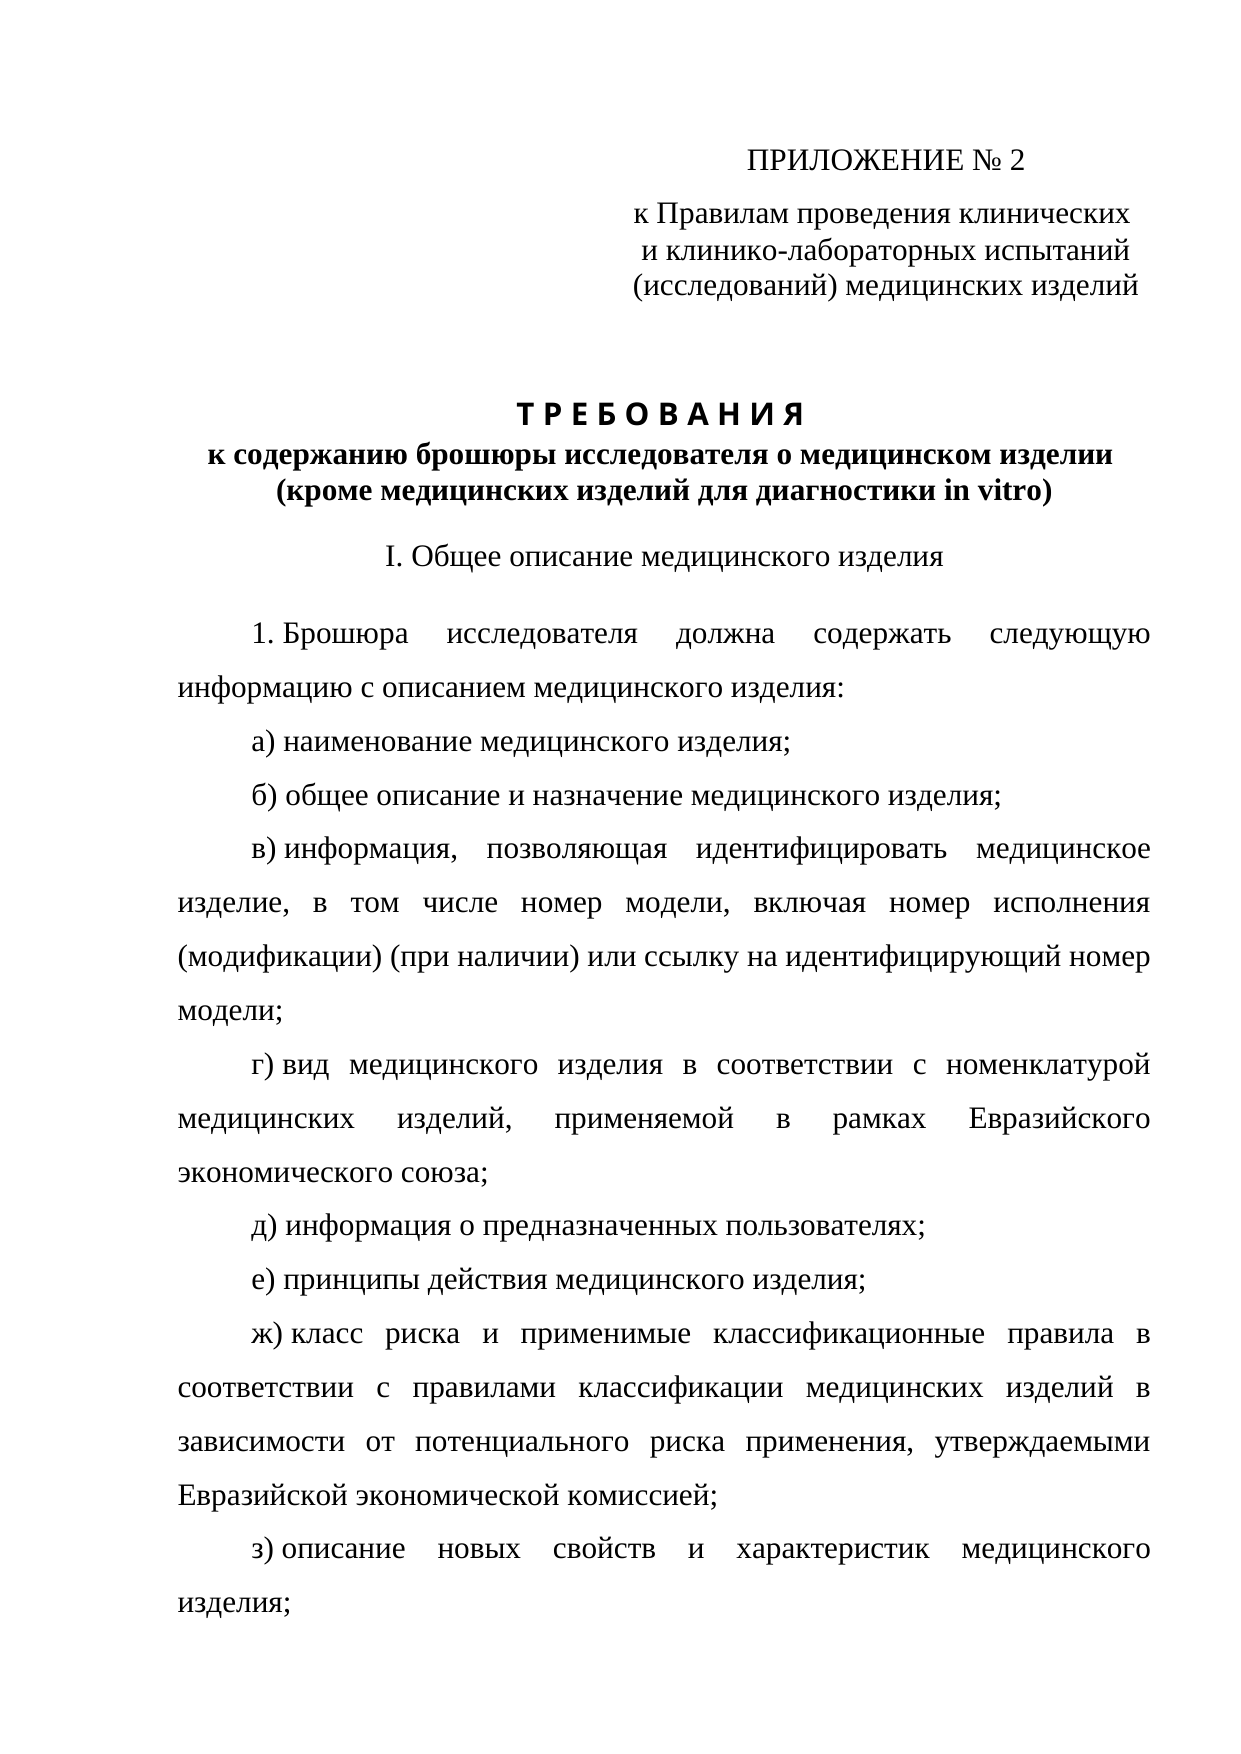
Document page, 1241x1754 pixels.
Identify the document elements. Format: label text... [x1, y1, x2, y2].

text 1. Брошюра исследователя должна содержать следующую информацию с описанием медицинского изделия: [177, 614, 1152, 704]
text д) информация о предназначенных пользователях; [177, 1207, 1152, 1243]
text I. Общее описание медицинского изделия [177, 537, 1152, 573]
text з) описание новых свойств и характеристик медицинского изделия; [177, 1530, 1152, 1619]
text е) принципы действия медицинского изделия; [177, 1261, 1152, 1296]
text Приложение № 2 [620, 141, 1152, 177]
text ж) класс риска и применимые классификационные правила в соответствии с правилами классификации медицинских изделий в зависимости от потенциального риска применения, утверждаемыми Евразийской экономической комиссией; [177, 1314, 1152, 1512]
text в) информация, позволяющая идентифицировать медицинское изделие, в том числе номер модели, включая номер исполнения (модификации) (при наличии) или ссылку на идентифицирующий номер модели; [177, 830, 1152, 1027]
text ТРЕБОВАНИЯ к содержанию брошюры исследователя о медицинском изделии (кроме медицинских изделий для диагностики in vitro) [177, 392, 1152, 507]
text а) наименование медицинского изделия; [177, 722, 1152, 758]
text г) вид медицинского изделия в соответствии с номенклатурой медицинских изделий, применяемой в рамках Евразийского экономического союза; [177, 1045, 1152, 1189]
text б) общее описание и назначение медицинского изделия; [177, 776, 1152, 812]
text к Правилам проведения клинических и клинико-лабораторных испытаний (исследований) медицинских изделий [620, 195, 1152, 303]
